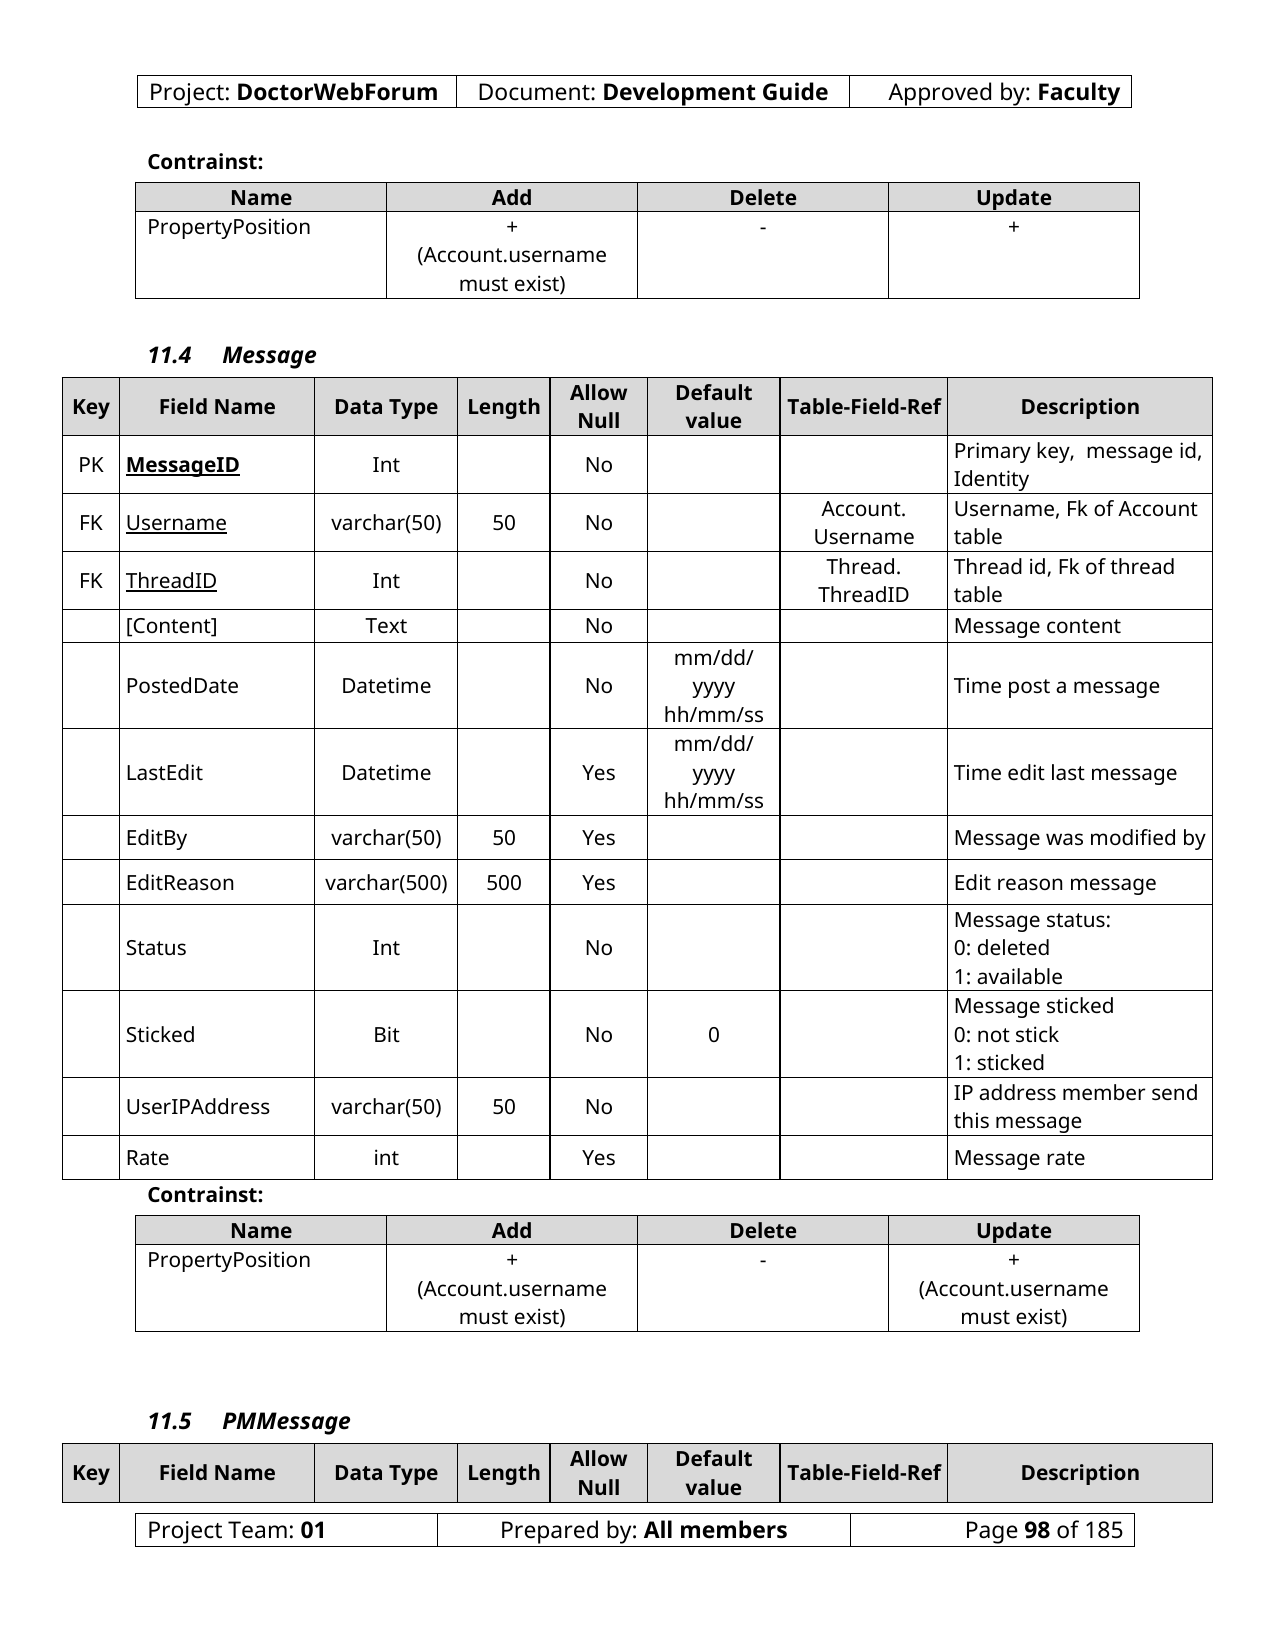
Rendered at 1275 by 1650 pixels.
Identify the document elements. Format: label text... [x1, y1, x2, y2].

table_cell 50 [458, 816, 549, 859]
table_cell PropertyPosition [136, 1245, 386, 1331]
table_cell No [551, 552, 647, 609]
table_cell No [551, 494, 647, 551]
table_cell [63, 860, 119, 904]
table_cell [458, 729, 549, 814]
table_cell MessageID [120, 436, 314, 493]
table_cell + (Account.username must exist) [387, 1245, 637, 1331]
table_cell [781, 905, 947, 990]
table_cell Username [120, 494, 314, 551]
table_header Add [387, 183, 637, 211]
table_cell mm/dd/yyyy hh/mm/ss [648, 643, 779, 728]
table_header Update [889, 183, 1139, 211]
table_cell Message sticked 0: not stick 1: sticked [948, 991, 1212, 1077]
table_cell Int [315, 436, 457, 493]
table_cell IP address member send this message [948, 1078, 1212, 1134]
table_cell Status [120, 905, 314, 990]
table_cell [648, 610, 779, 642]
table_header Delete [638, 183, 888, 211]
table_header Key [63, 1444, 119, 1502]
table_cell Yes [551, 860, 647, 904]
table_cell varchar(50) [315, 1078, 457, 1134]
subtitle Message [147, 339, 1128, 371]
table_cell Time edit last message [948, 729, 1212, 814]
subtitle Contrainst: [147, 147, 1128, 175]
table_cell varchar(50) [315, 494, 457, 551]
table_cell 0 [648, 991, 779, 1077]
table_cell Thread id, Fk of thread table [948, 552, 1212, 609]
table_header Length [458, 1444, 549, 1502]
table_cell LastEdit [120, 729, 314, 814]
table_cell int [315, 1136, 457, 1179]
table_header Allow Null [551, 378, 647, 435]
table_cell No [551, 1078, 647, 1134]
table_cell UserIPAddress [120, 1078, 314, 1134]
table_cell [781, 729, 947, 814]
table_cell varchar(50) [315, 816, 457, 859]
table_cell Message status: 0: deleted 1: available [948, 905, 1212, 990]
table_cell 50 [458, 494, 549, 551]
table_cell + (Account.username must exist) [387, 212, 637, 297]
table_header Name [136, 1216, 386, 1244]
table_header Key [63, 378, 119, 435]
table_cell Text [315, 610, 457, 642]
table_cell No [551, 436, 647, 493]
table_cell varchar(500) [315, 860, 457, 904]
table_cell 500 [458, 860, 549, 904]
table_header Default value [648, 1444, 779, 1502]
table_header Add [387, 1216, 637, 1244]
table_cell EditBy [120, 816, 314, 859]
table_cell ThreadID [120, 552, 314, 609]
table_cell [63, 991, 119, 1077]
table_cell [458, 436, 549, 493]
table_cell [63, 1078, 119, 1134]
table_cell [63, 610, 119, 642]
table_cell Edit reason message [948, 860, 1212, 904]
table_cell [781, 436, 947, 493]
table_header Description [948, 1444, 1212, 1502]
table_header Delete [638, 1216, 888, 1244]
table_cell PropertyPosition [136, 212, 386, 297]
table_cell + [889, 212, 1139, 297]
table_cell [63, 905, 119, 990]
table_cell PostedDate [120, 643, 314, 728]
table_cell [63, 729, 119, 814]
table_cell [648, 494, 779, 551]
table_header Name [136, 183, 386, 211]
table_cell Bit [315, 991, 457, 1077]
table_cell [781, 860, 947, 904]
table_cell [63, 643, 119, 728]
table_header Field Name [120, 378, 314, 435]
table_cell No [551, 991, 647, 1077]
table_header Table-Field-Ref [781, 378, 947, 435]
table_cell [Content] [120, 610, 314, 642]
table_cell [458, 643, 549, 728]
table_cell Int [315, 905, 457, 990]
table_cell [458, 991, 549, 1077]
table_cell FK [63, 494, 119, 551]
table_cell No [551, 610, 647, 642]
table_cell Thread. ThreadID [781, 552, 947, 609]
table_cell - [638, 1245, 888, 1331]
table_header Default value [648, 378, 779, 435]
table_cell [63, 1136, 119, 1179]
table_header Description [948, 378, 1212, 435]
table_cell Datetime [315, 643, 457, 728]
table_cell [648, 860, 779, 904]
table_cell [648, 436, 779, 493]
table_cell Yes [551, 729, 647, 814]
table_cell Account. Username [781, 494, 947, 551]
table_header Length [458, 378, 549, 435]
table_cell + (Account.username must exist) [889, 1245, 1139, 1331]
table_cell [63, 816, 119, 859]
table_header Table-Field-Ref [781, 1444, 947, 1502]
table_cell [781, 991, 947, 1077]
table_cell Int [315, 552, 457, 609]
table_cell [648, 816, 779, 859]
table_header Update [889, 1216, 1139, 1244]
table_cell Sticked [120, 991, 314, 1077]
table_cell [458, 610, 549, 642]
table_cell Primary key, message id, Identity [948, 436, 1212, 493]
table_cell Yes [551, 816, 647, 859]
table_cell PK [63, 436, 119, 493]
table_header Data Type [315, 1444, 457, 1502]
table_cell Time post a message [948, 643, 1212, 728]
table_header Field Name [120, 1444, 314, 1502]
table_cell [781, 1078, 947, 1134]
table_cell No [551, 643, 647, 728]
subtitle Contrainst: [147, 1180, 1128, 1209]
table_cell - [638, 212, 888, 297]
table_cell [648, 905, 779, 990]
table_cell Rate [120, 1136, 314, 1179]
table_cell [458, 552, 549, 609]
table_cell [458, 1136, 549, 1179]
table_header Data Type [315, 378, 457, 435]
table_cell [781, 643, 947, 728]
table_cell FK [63, 552, 119, 609]
table_cell [648, 1136, 779, 1179]
table_cell [781, 1136, 947, 1179]
table_cell Message content [948, 610, 1212, 642]
table_cell [648, 1078, 779, 1134]
table_cell Yes [551, 1136, 647, 1179]
table_header Allow Null [551, 1444, 647, 1502]
table_cell No [551, 905, 647, 990]
subtitle PMMessage [147, 1405, 1128, 1437]
table_cell Datetime [315, 729, 457, 814]
table_cell mm/dd/yyyy hh/mm/ss [648, 729, 779, 814]
table_cell Message rate [948, 1136, 1212, 1179]
table_cell Username, Fk of Account table [948, 494, 1212, 551]
table_cell 50 [458, 1078, 549, 1134]
table_cell Message was modified by [948, 816, 1212, 859]
table_cell [458, 905, 549, 990]
table_cell [648, 552, 779, 609]
table_cell [781, 610, 947, 642]
table_cell EditReason [120, 860, 314, 904]
table_cell [781, 816, 947, 859]
